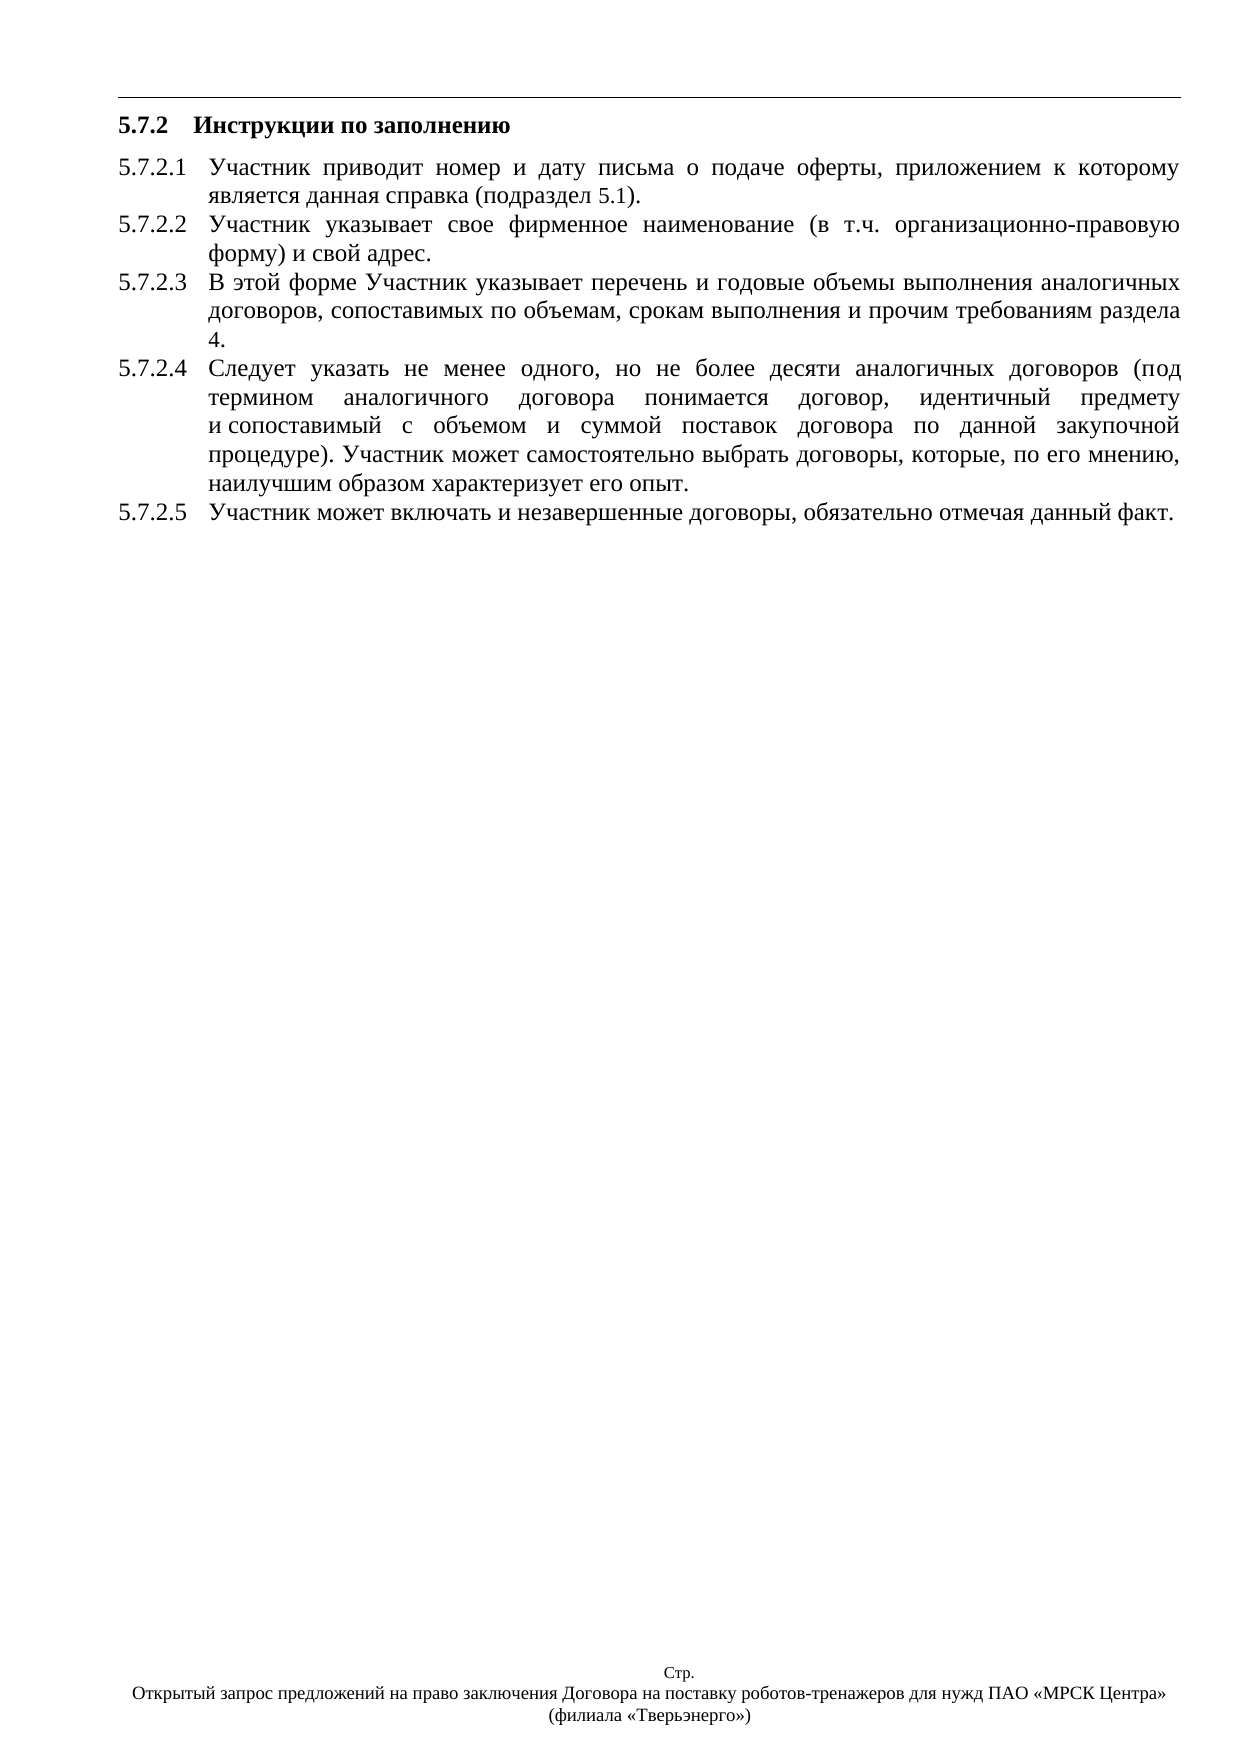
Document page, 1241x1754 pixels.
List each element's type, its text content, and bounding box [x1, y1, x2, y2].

list Участник указывает свое фирменное наименование (в т.ч. организационно-правовую форму) и свой адрес. [118, 209, 1181, 267]
list Участник может включать и незавершенные договоры, обязательно отмечая данный факт. [118, 497, 1181, 526]
list В этой форме Участник указывает перечень и годовые объемы выполнения аналогичных договоров, сопоставимых по объемам, срокам выполнения и прочим требованиям раздела 4. [118, 267, 1181, 353]
subtitle Инструкции по заполнению [118, 111, 1181, 139]
list Участник приводит номер и дату письма о подаче оферты, приложением к которому является данная справка (подраздел 5.1). [118, 152, 1181, 209]
list Следует указать не менее одного, но не более десяти аналогичных договоров (под термином аналогичного договора понимается договор, идентичный предмету и сопоставимый с объемом и суммой поставок договора по данной закупочной процедуре). Участник может самостоятельно выбрать договоры, которые, по его мнению, наилучшим образом характеризует его опыт. [118, 353, 1181, 497]
